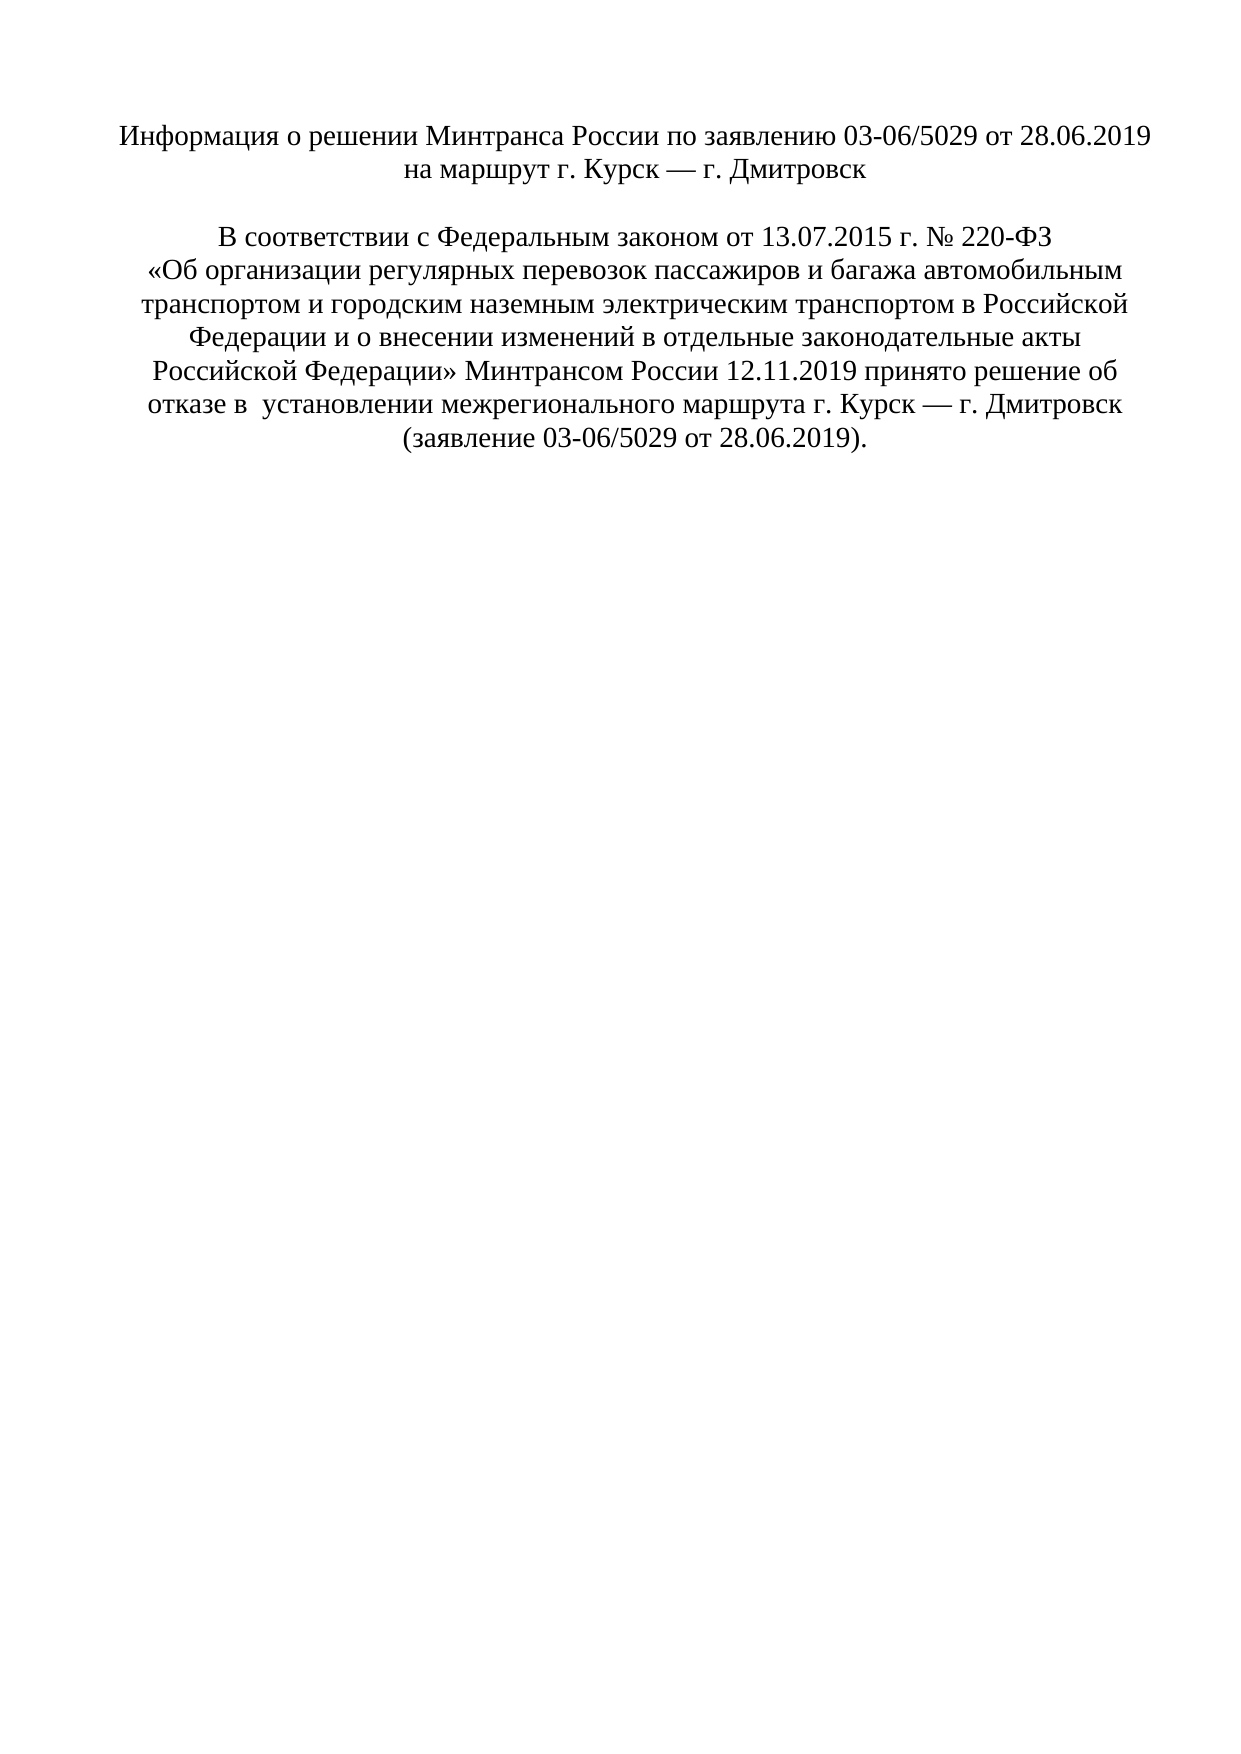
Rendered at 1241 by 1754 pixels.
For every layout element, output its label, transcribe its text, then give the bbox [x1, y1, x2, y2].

text В соответствии с Федеральным законом от 13.07.2015 г. № 220-ФЗ «Об организации регулярных перевозок пассажиров и багажа автомобильным транспортом и городским наземным электрическим транспортом в Российской Федерации и о внесении изменений в отдельные законодательные акты Российской Федерации» Минтрансом России 12.11.2019 принято решение об отказе в установлении межрегионального маршрута г. Курск — г. Дмитровск (заявление 03-06/5029 от 28.06.2019). [118, 219, 1152, 453]
text Информация о решении Минтранса России по заявлению 03-06/5029 от 28.06.2019 на маршрут г. Курск — г. Дмитровск [118, 118, 1152, 185]
